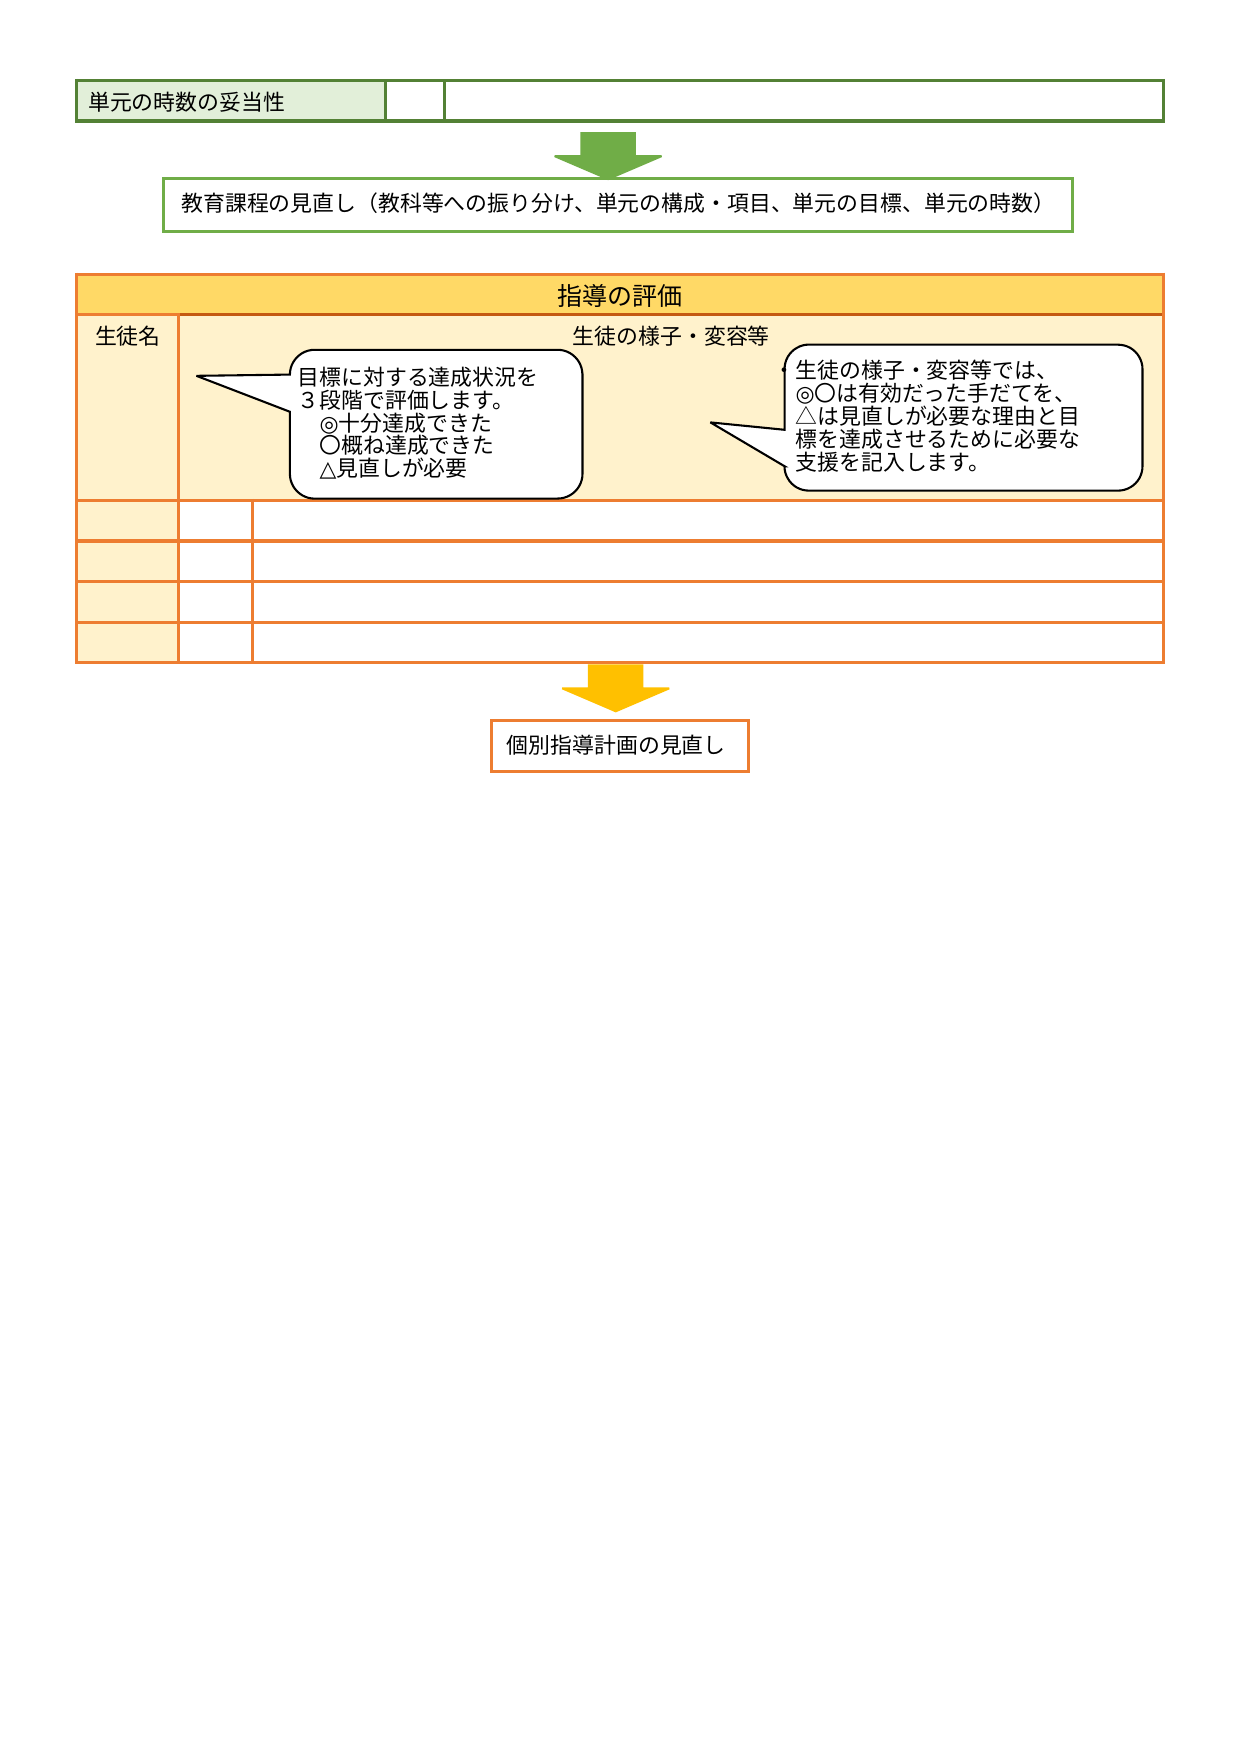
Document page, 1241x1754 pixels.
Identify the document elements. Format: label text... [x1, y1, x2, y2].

table_cell [254, 624, 1162, 661]
table_cell [78, 502, 177, 539]
table_cell [446, 82, 1162, 119]
table_cell 単元の時数の妥当性 [78, 82, 384, 119]
table_header 指導の評価 [78, 276, 1162, 313]
table_cell [254, 502, 1162, 539]
table_cell 生徒の様子・変容等 [180, 316, 1162, 499]
table_cell 生徒名 [78, 316, 177, 499]
table_cell [254, 583, 1162, 621]
table_cell [387, 82, 443, 119]
table_cell [78, 583, 177, 621]
table_cell [254, 543, 1162, 580]
table_cell [180, 624, 251, 661]
table_cell [180, 543, 251, 580]
table_cell [78, 543, 177, 580]
table_cell [180, 583, 251, 621]
table_cell [78, 624, 177, 661]
table_cell [180, 502, 251, 539]
